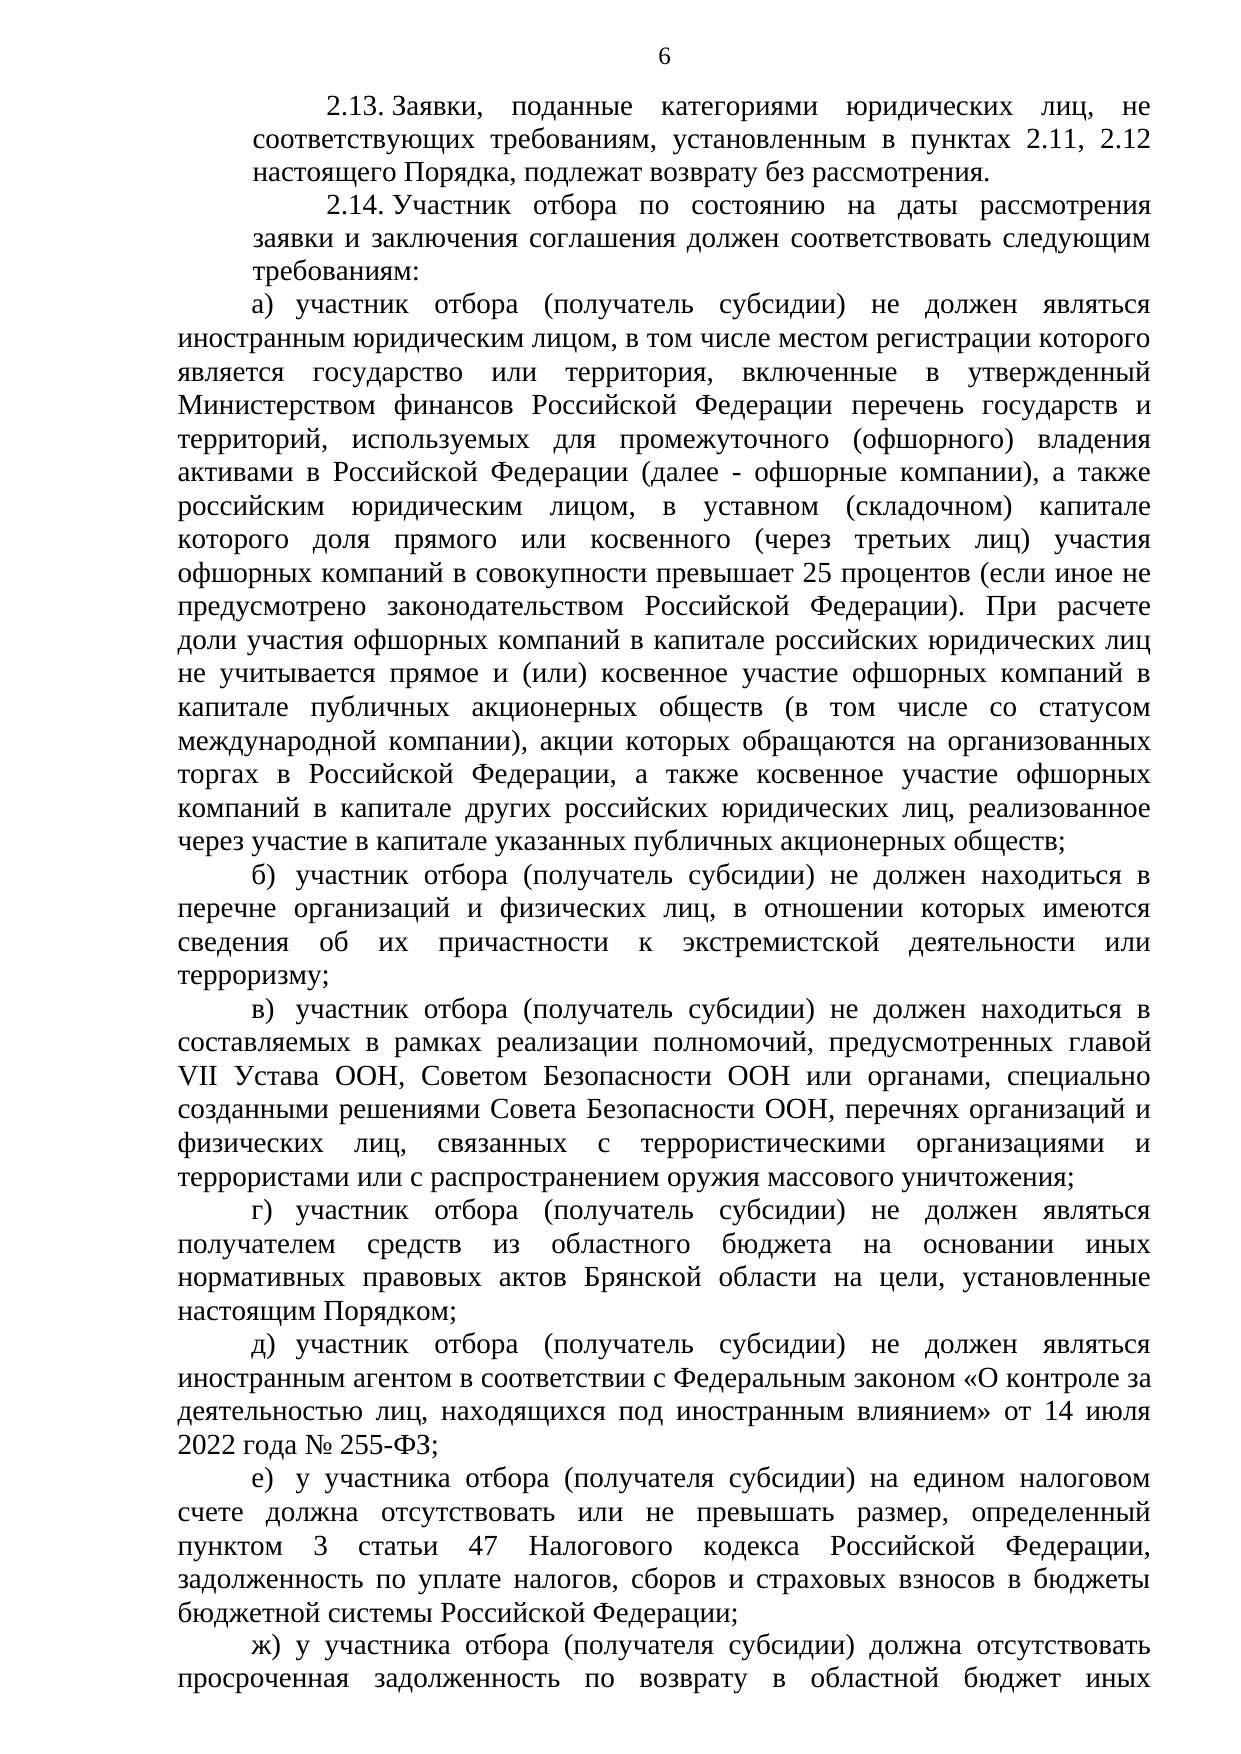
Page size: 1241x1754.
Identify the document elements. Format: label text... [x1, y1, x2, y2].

list Участник отбора по состоянию на даты рассмотрения заявки и заключения соглашения должен соответствовать следующим требованиям: [252, 188, 1152, 287]
list у участника отбора (получателя субсидии) на едином налоговом счете должна отсутствовать или не превышать размер, определенный пунктом 3 статьи 47 Налогового кодекса Российской Федерации, задолженность по уплате налогов, сборов и страховых взносов в бюджеты бюджетной системы Российской Федерации; [177, 1461, 1152, 1628]
list участник отбора (получатель субсидии) не должен являться иностранным юридическим лицом, в том числе местом регистрации которого является государство или территория, включенные в утвержденный Министерством финансов Российской Федерации перечень государств и территорий, используемых для промежуточного (офшорного) владения активами в Российской Федерации (далее - офшорные компании), а также российским юридическим лицом, в уставном (складочном) капитале которого доля прямого или косвенного (через третьих лиц) участия офшорных компаний в совокупности превышает 25 процентов (если иное не предусмотрено законодательством Российской Федерации). При расчете доли участия офшорных компаний в капитале российских юридических лиц не учитывается прямое и (или) косвенное участие офшорных компаний в капитале публичных акционерных обществ (в том числе со статусом международной компании), акции которых обращаются на организованных торгах в Российской Федерации, а также косвенное участие офшорных компаний в капитале других российских юридических лиц, реализованное через участие в капитале указанных публичных акционерных обществ; [177, 287, 1152, 857]
list участник отбора (получатель субсидии) не должен находиться в перечне организаций и физических лиц, в отношении которых имеются сведения об их причастности к экстремистской деятельности или терроризму; [177, 857, 1152, 991]
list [177, 1628, 1152, 1694]
list Заявки, поданные категориями юридических лиц, не соответствующих требованиям, установленным в пунктах 2.11, 2.12 настоящего Порядка, подлежат возврату без рассмотрения. [252, 89, 1152, 188]
list участник отбора (получатель субсидии) не должен находиться в составляемых в рамках реализации полномочий, предусмотренных главой VII Устава ООН, Советом Безопасности ООН или органами, специально созданными решениями Совета Безопасности ООН, перечнях организаций и физических лиц, связанных с террористическими организациями и террористами или с распространением оружия массового уничтожения; [177, 991, 1152, 1192]
list участник отбора (получатель субсидии) не должен являться получателем средств из областного бюджета на основании иных нормативных правовых актов Брянской области на цели, установленные настоящим Порядком; [177, 1192, 1152, 1326]
list участник отбора (получатель субсидии) не должен являться иностранным агентом в соответствии с Федеральным законом «О контроле за деятельностью лиц, находящихся под иностранным влиянием» от 14 июля 2022 года № 255-ФЗ; [177, 1326, 1152, 1461]
